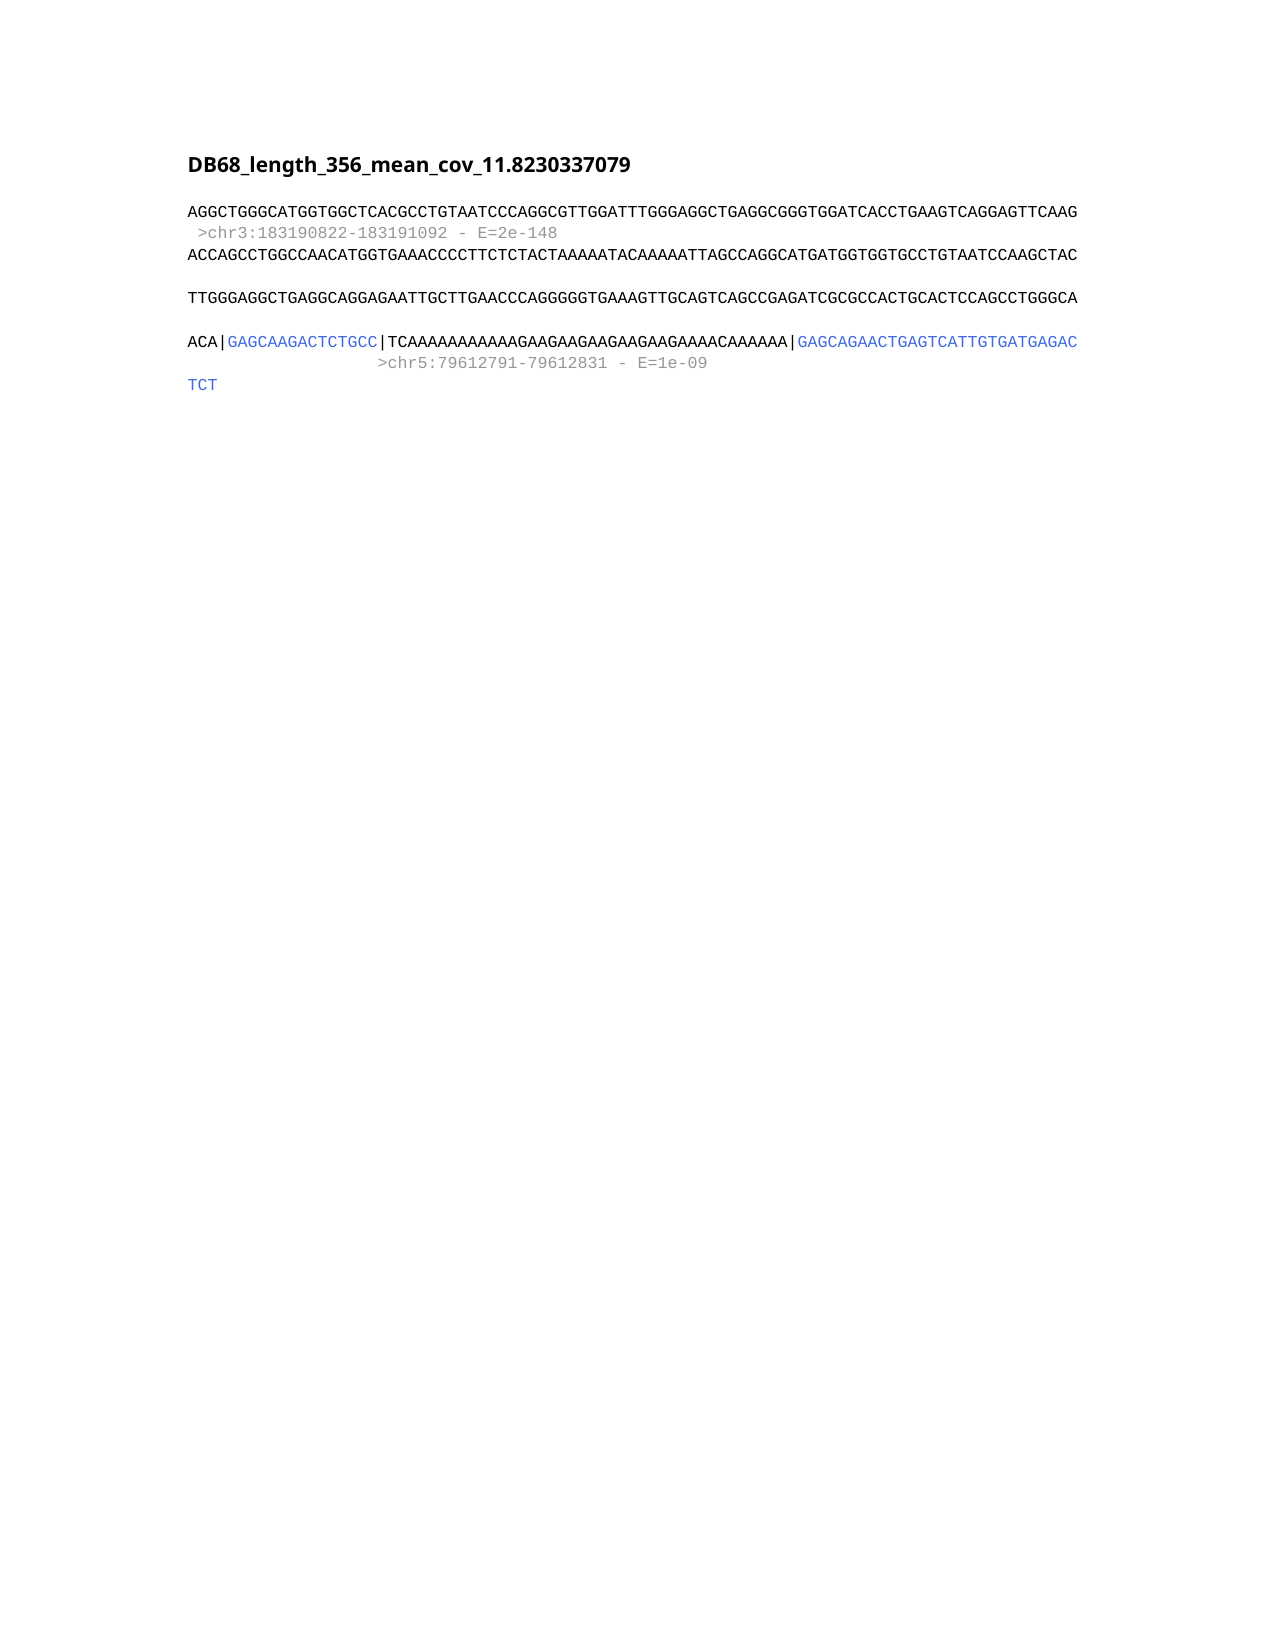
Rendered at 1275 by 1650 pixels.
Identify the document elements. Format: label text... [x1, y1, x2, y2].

text AGGCTGGGCATGGTGGCTCACGCCTGTAATCCCAGGCGTTGGATTTGGGAGGCTGAGGCGGGTGGATCACCTGAAGTCAGGAGTTCAAG >chr3:183190822-183191092 - E=2e-148 ACCAGCCTGGCCAACATGGTGAAACCCCTTCTCTACTAAAAATACAAAAATTAGCCAGGCATGATGGTGGTGCCTGTAATCCAAGCTAC TTGGGAGGCTGAGGCAGGAGAATTGCTTGAACCCAGGGGGTGAAAGTTGCAGTCAGCCGAGATCGCGCCACTGCACTCCAGCCTGGGCA ACA|GAGCAAGACTCTGCC|TCAAAAAAAAAAAGAAGAAGAAGAAGAAGAAAACAAAAAA|GAGCAGAACTGAGTCATTGTGATGAGAC >chr5:79612791-79612831 - E=1e-09 TCT [187, 203, 1087, 396]
text DB68_length_356_mean_cov_11.8230337079 [187, 150, 1087, 178]
